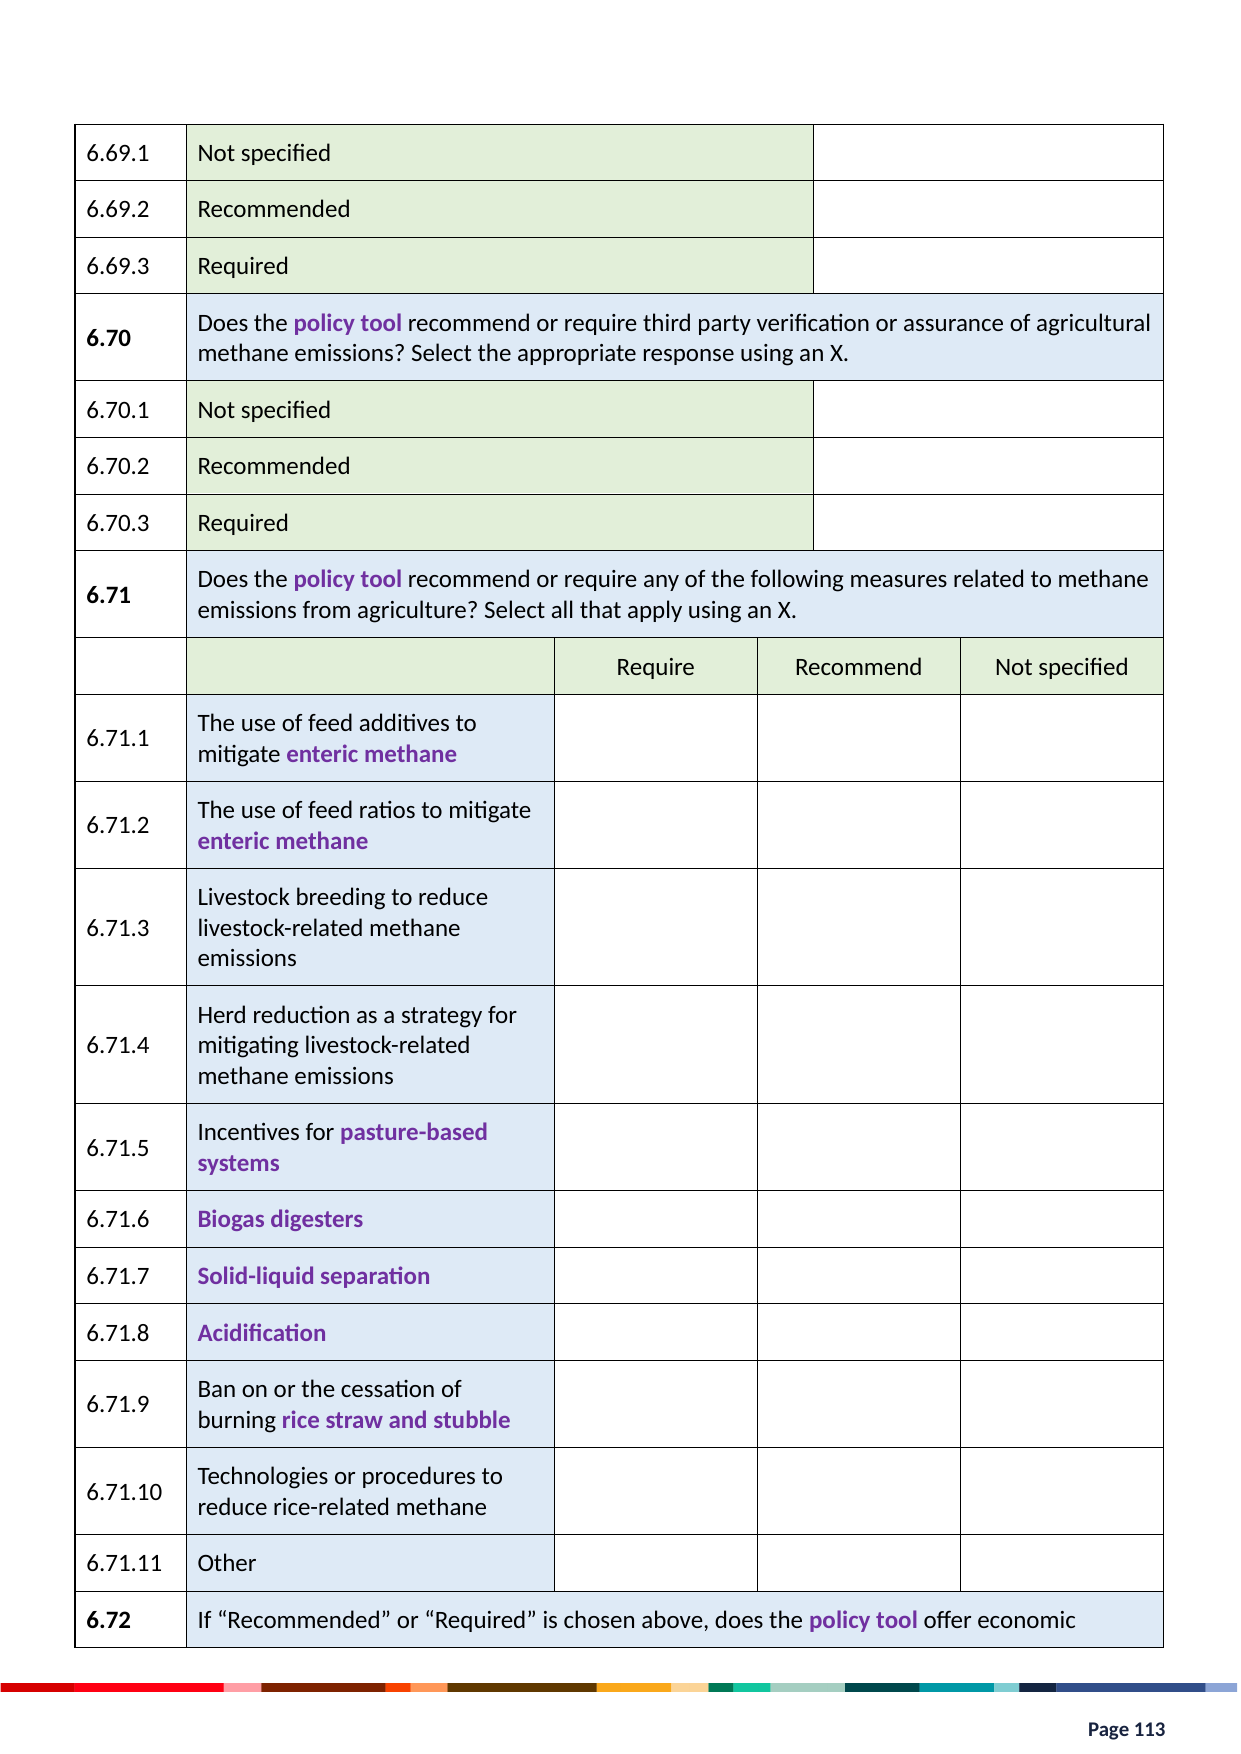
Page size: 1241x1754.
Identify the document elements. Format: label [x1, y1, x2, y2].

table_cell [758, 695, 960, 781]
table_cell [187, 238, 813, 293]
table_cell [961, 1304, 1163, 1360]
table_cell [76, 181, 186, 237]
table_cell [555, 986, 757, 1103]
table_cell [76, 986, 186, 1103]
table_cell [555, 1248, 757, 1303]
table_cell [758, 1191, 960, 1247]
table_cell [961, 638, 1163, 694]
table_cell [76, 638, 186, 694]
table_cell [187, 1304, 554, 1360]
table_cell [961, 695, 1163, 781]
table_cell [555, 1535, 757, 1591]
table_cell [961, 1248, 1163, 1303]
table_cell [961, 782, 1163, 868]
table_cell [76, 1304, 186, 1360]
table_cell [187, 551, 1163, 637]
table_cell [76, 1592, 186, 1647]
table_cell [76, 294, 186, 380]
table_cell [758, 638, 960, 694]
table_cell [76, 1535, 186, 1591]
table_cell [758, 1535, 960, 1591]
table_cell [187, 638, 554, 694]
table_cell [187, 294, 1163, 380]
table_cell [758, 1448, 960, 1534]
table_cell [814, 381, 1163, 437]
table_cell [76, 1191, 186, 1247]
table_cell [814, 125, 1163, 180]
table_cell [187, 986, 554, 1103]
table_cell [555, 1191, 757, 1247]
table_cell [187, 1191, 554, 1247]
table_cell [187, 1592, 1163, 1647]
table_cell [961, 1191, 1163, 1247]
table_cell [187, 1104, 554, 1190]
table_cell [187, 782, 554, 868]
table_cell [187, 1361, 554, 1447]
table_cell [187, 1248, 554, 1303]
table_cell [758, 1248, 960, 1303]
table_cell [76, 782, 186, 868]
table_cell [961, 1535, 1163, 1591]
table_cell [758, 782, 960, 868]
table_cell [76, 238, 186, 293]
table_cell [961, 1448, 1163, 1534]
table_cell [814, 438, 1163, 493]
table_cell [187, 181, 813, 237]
picture [0, 1683, 1236, 1692]
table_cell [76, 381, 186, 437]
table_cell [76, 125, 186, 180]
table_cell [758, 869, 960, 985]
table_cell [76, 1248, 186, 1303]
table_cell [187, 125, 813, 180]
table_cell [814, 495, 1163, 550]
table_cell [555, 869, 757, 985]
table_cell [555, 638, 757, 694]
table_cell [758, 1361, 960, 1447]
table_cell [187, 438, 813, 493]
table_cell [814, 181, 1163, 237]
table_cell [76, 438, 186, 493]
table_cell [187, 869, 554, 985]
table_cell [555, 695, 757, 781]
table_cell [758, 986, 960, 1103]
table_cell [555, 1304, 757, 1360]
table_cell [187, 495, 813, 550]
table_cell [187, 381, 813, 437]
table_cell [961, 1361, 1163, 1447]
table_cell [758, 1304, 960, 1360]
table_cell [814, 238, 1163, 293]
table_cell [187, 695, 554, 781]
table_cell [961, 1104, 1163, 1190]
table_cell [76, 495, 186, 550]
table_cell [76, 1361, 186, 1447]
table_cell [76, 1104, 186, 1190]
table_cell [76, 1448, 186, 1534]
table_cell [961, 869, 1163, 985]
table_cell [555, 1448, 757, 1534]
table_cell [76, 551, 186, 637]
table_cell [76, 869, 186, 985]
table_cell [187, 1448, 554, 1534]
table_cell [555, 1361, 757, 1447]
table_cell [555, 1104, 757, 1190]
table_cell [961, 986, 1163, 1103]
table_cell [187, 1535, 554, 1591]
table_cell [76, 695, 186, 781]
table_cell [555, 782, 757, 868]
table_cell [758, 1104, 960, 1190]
